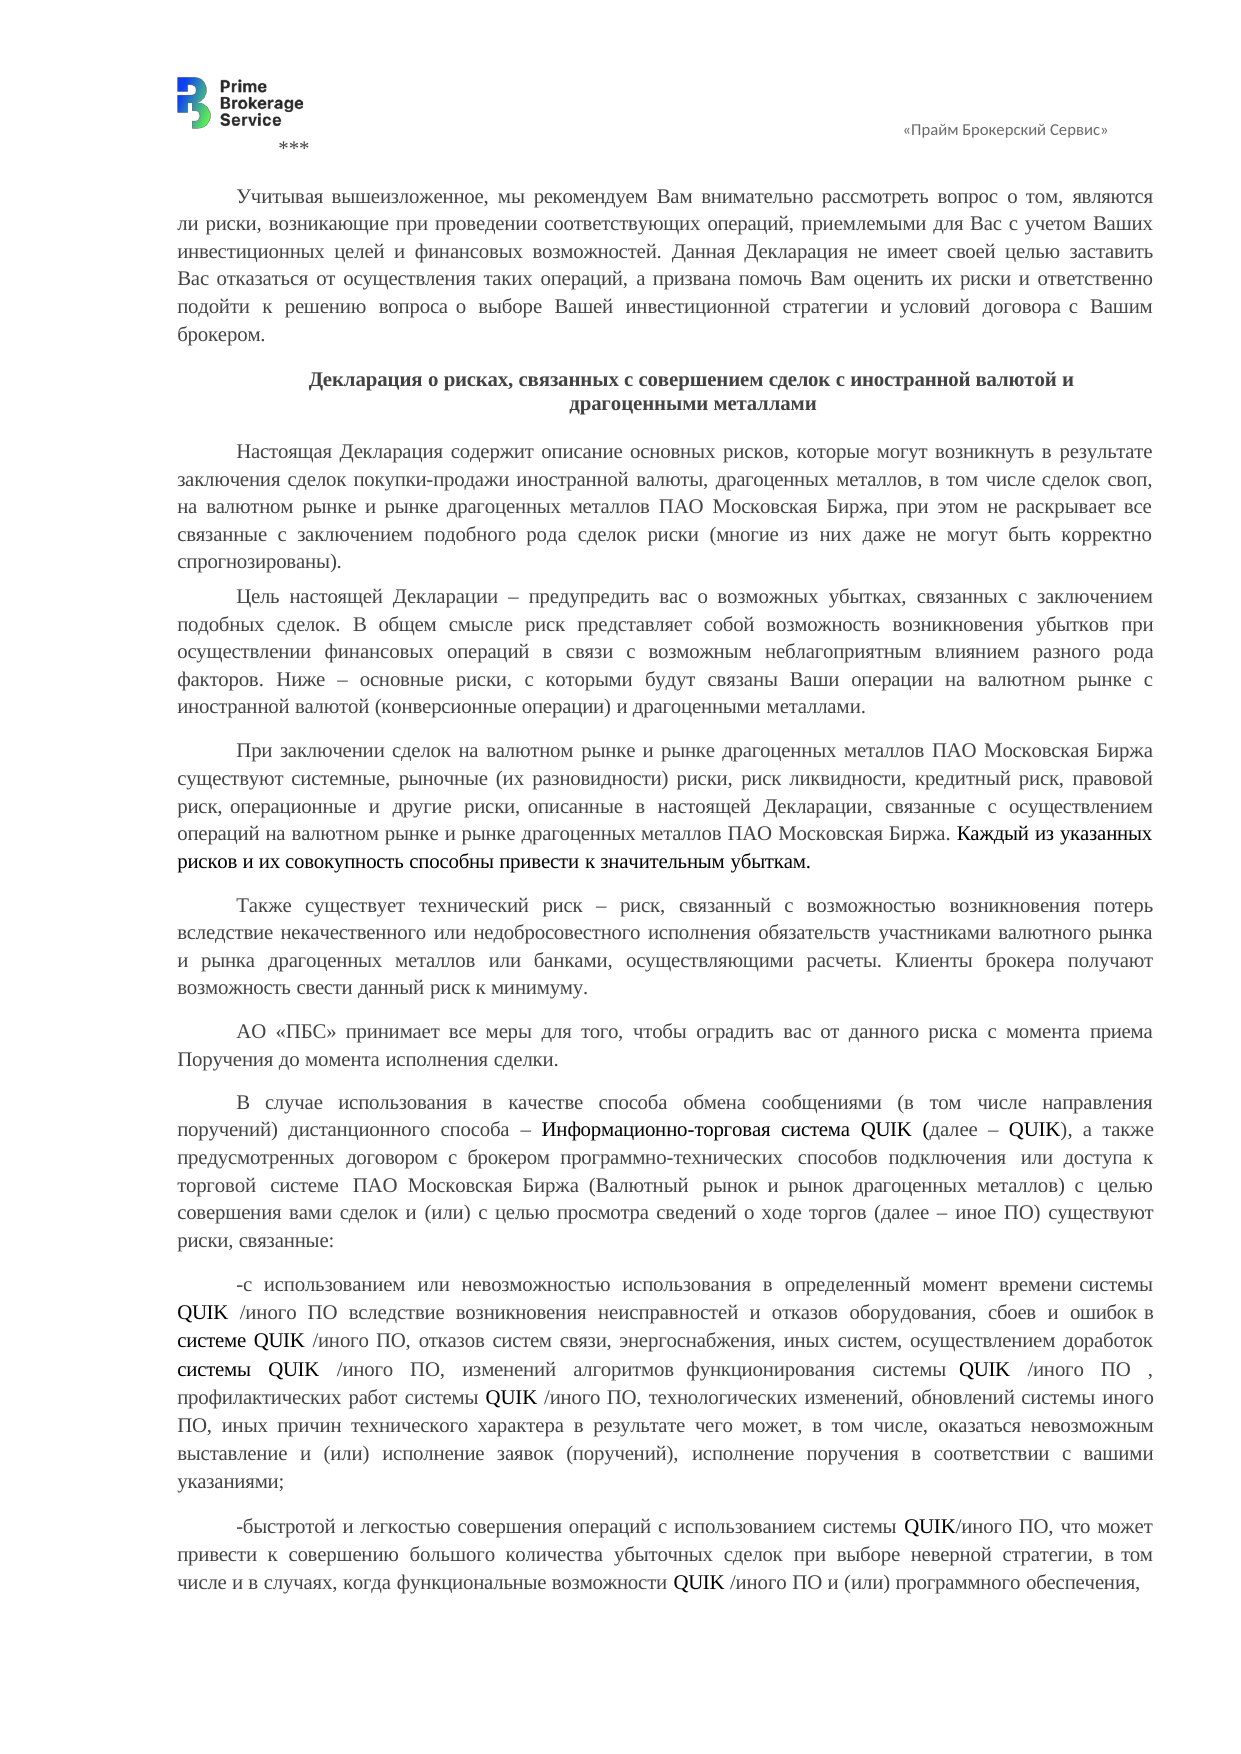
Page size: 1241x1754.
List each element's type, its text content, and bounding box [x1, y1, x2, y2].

text Цель настоящей Декларации – предупредить вас о возможных убытках, связанных с заключением подобных сделок. В общем смысле риск представляет собой возможность возникновения убытков при осуществлении финансовых операций в связи с возможным неблагоприятным влиянием разного рода факторов. Ниже – основные риски, с которыми будут связаны Ваши операции на валютном рынке с иностранной валютой (конверсионные операции) и драгоценными металлами. [177, 584, 1154, 718]
picture [177, 77, 304, 129]
text При заключении сделок на валютном рынке и рынке драгоценных металлов ПАО Московская Биржа существуют системные, рыночные (их разновидности) риски, риск ликвидности, кредитный риск, правовой риск, операционные и другие риски, описанные в настоящей Декларации, связанные с осуществлением операций на валютном рынке и рынке драгоценных металлов ПАО Московская Биржа. Каждый из указанных рисков и их совокупность способны привести к значительным убыткам. [177, 738, 1153, 873]
text АО «ПБС» принимает все меры для того, чтобы оградить вас от данного риска с момента приема Поручения до момента исполнения сделки. [177, 1019, 1153, 1071]
text В случае использования в качестве способа обмена сообщениями (в том числе направления поручений) дистанционного способа – Информационно-торговая система QUIK (далее – QUIK), а также предусмотренных договором с брокером программно-технических способов подключения или доступа к торговой системе ПАО Московская Биржа (Валютный рынок и рынок драгоценных металлов) с целью совершения вами сделок и (или) с целью просмотра сведений о ходе торгов (далее – иное ПО) существуют риски, связанные: [177, 1090, 1154, 1252]
text -с использованием или невозможностью использования в определенный момент времени системы QUIK /иного ПО вследствие возникновения неисправностей и отказов оборудования, сбоев и ошибок в системе QUIK /иного ПО, отказов систем связи, энергоснабжения, иных систем, осуществлением доработок системы QUIK /иного ПО, изменений алгоритмов функционирования системы QUIK /иного ПО , профилактических работ системы QUIK /иного ПО, технологических изменений, обновлений системы иного ПО, иных причин технического характера в результате чего может, в том числе, оказаться невозможным выставление и (или) исполнение заявок (поручений), исполнение поручения в соответствии с вашими указаниями; [177, 1272, 1154, 1493]
text *** [278, 137, 1165, 159]
text Также существует технический риск – риск, связанный с возможностью возникновения потерь вследствие некачественного или недобросовестного исполнения обязательств участниками валютного рынка и рынка драгоценных металлов или банками, осуществляющими расчеты. Клиенты брокера получают возможность свести данный риск к минимуму. [177, 893, 1153, 999]
text -быстротой и легкостью совершения операций с использованием системы QUIK/иного ПО, что может привести к совершению большого количества убыточных сделок при выборе неверной стратегии, в том числе и в случаях, когда функциональные возможности QUIK /иного ПО и (или) программного обеспечения, [177, 1514, 1153, 1594]
text Настоящая Декларация содержит описание основных рисков, которые могут возникнуть в результате заключения сделок покупки-продажи иностранной валюты, драгоценных металлов, в том числе сделок своп, на валютном рынке и рынке драгоценных металлов ПАО Московская Биржа, при этом не раскрывает все связанные с заключением подобного рода сделок риски (многие из них даже не могут быть корректно спрогнозированы). [177, 439, 1153, 573]
text Учитывая вышеизложенное, мы рекомендуем Вам внимательно рассмотреть вопрос о том, являются ли риски, возникающие при проведении соответствующих операций, приемлемыми для Вас с учетом Ваших инвестиционных целей и финансовых возможностей. Данная Декларация не имеет своей целью заставить Вас отказаться от осуществления таких операций, а призвана помочь Вам оценить их риски и ответственно подойти к решению вопроса о выборе Вашей инвестиционной стратегии и условий договора с Вашим брокером. [177, 183, 1153, 346]
subtitle Декларация о рисках, связанных с совершением сделок с иностранной валютой и драгоценными металлами [308, 367, 1079, 415]
